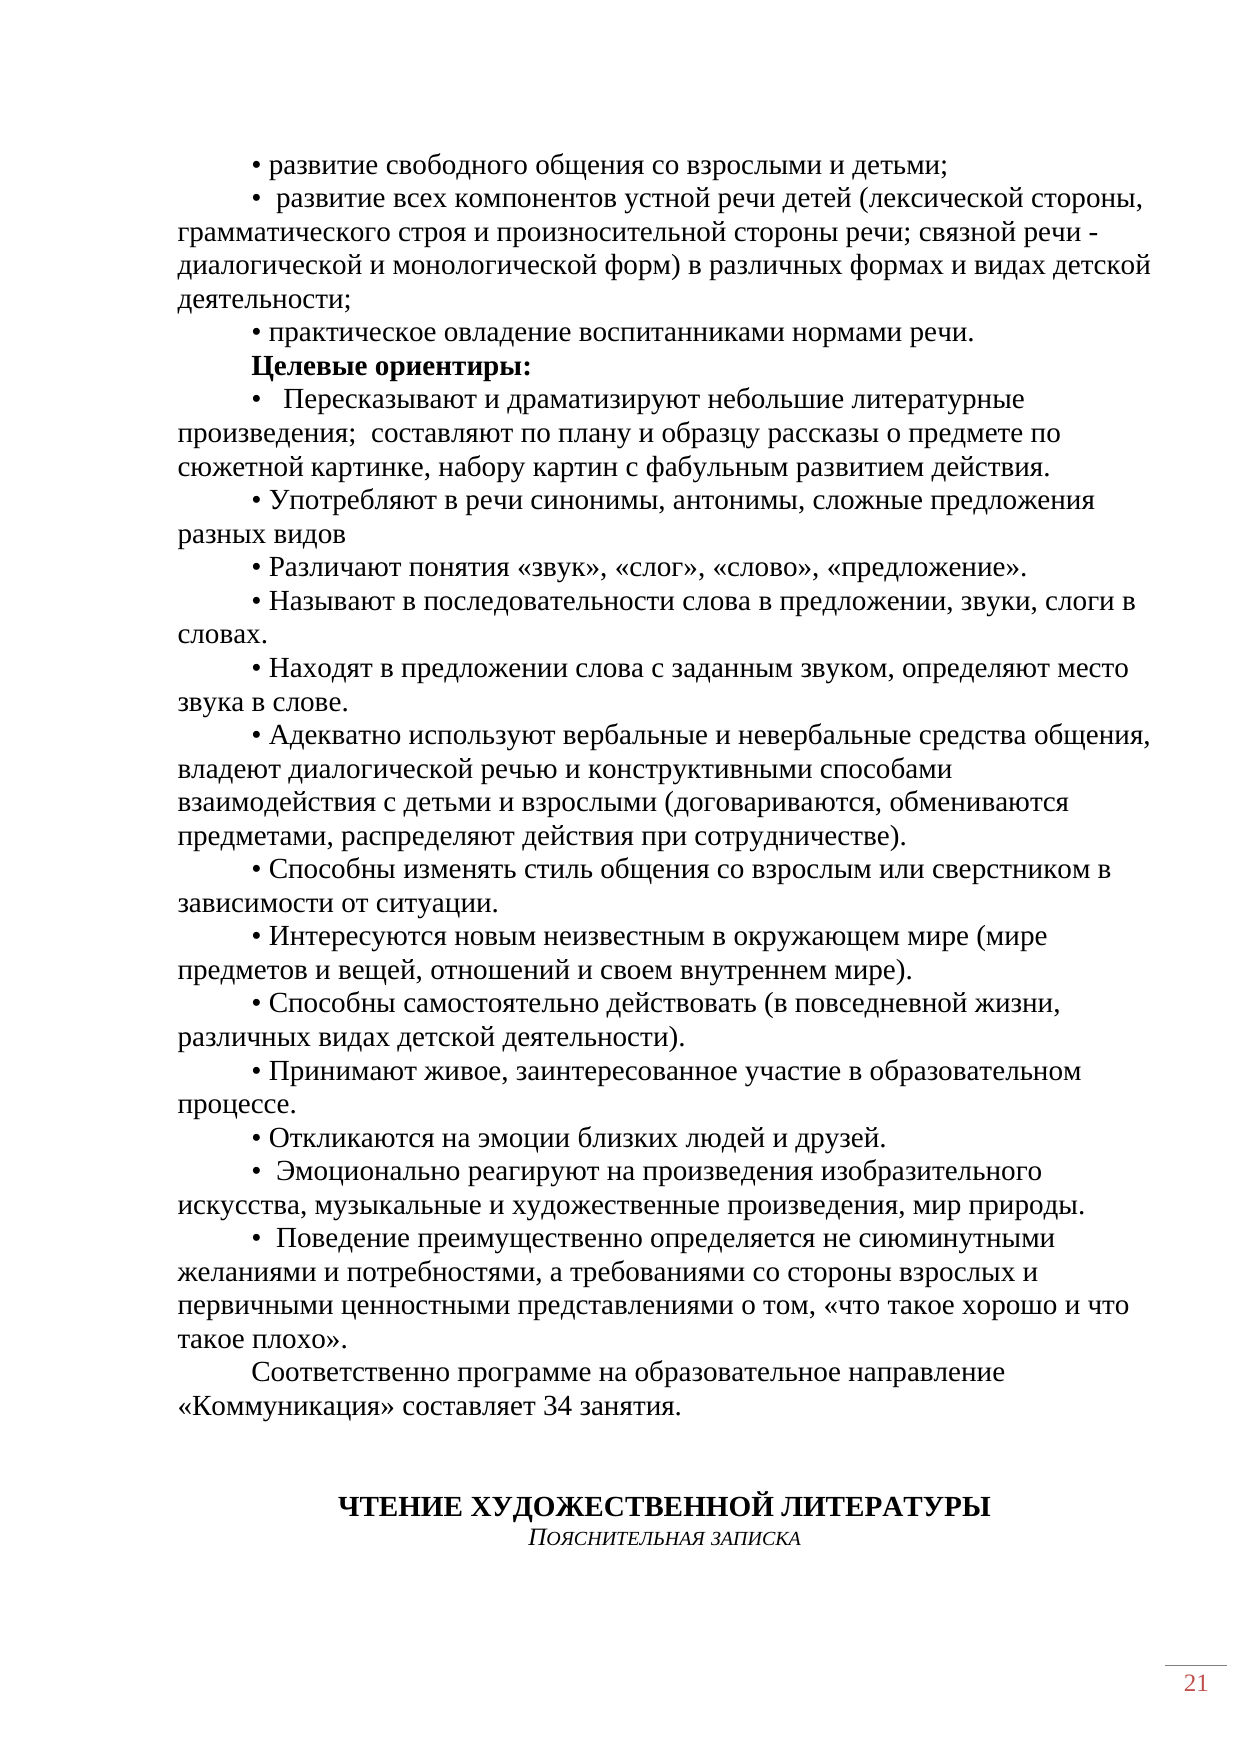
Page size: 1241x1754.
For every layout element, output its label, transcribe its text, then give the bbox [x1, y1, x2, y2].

text • Находят в предложении слова с заданным звуком, определяют место звука в слове. [177, 650, 1152, 717]
text • Способны самостоятельно действовать (в повседневной жизни, различных видах детской деятельности). [177, 986, 1152, 1053]
text • Интересуются новым неизвестным в окружающем мире (мире предметов и вещей, отношений и своем внутреннем мире). [177, 918, 1152, 986]
text • Называют в последовательности слова в предложении, звуки, слоги в словах. [177, 583, 1152, 650]
text • Различают понятия «звук», «слог», «слово», «предложение». [177, 549, 1152, 583]
text • Принимают живое, заинтересованное участие в образовательном процессе. [177, 1053, 1152, 1120]
text Пояснительная записка [177, 1522, 1152, 1551]
text • Пересказывают и драматизируют небольшие литературные произведения; составляют по плану и образцу рассказы о предмете по сюжетной картинке, набору картин с фабульным развитием действия. [177, 382, 1152, 482]
text • практическое овладение воспитанниками нормами речи. [177, 314, 1152, 348]
text • Поведение преимущественно определяется не сиюминутными желаниями и потребностями, а требованиями со стороны взрослых и первичными ценностными представлениями о том, «что такое хорошо и что такое плохо». [177, 1220, 1152, 1354]
text Соответственно программе на образовательное направление «Коммуникация» составляет 34 занятия. [177, 1354, 1152, 1422]
text • Адекватно используют вербальные и невербальные средства общения, владеют диалогической речью и конструктивными способами взаимодействия с детьми и взрослыми (договариваются, обмениваются предметами, распределяют действия при сотрудничестве). [177, 717, 1152, 851]
text Целевые ориентиры: [177, 348, 1152, 382]
text ЧТЕНИЕ ХУДОЖЕСТВЕННОЙ ЛИТЕРАТУРЫ [177, 1489, 1152, 1522]
text • Способны изменять стиль общения со взрослым или сверстником в зависимости от ситуации. [177, 851, 1152, 918]
text • Откликаются на эмоции близких людей и друзей. [177, 1120, 1152, 1153]
text • развитие свободного общения со взрослыми и детьми; [177, 147, 1152, 180]
text • Употребляют в речи синонимы, антонимы, сложные предложения разных видов [177, 482, 1152, 549]
text • Эмоционально реагируют на произведения изобразительного искусства, музыкальные и художественные произведения, мир природы. [177, 1153, 1152, 1220]
text • развитие всех компонентов устной речи детей (лексической стороны, грамматического строя и произносительной стороны речи; связной речи - диалогической и монологической форм) в различных формах и видах детской деятельности; [177, 180, 1152, 314]
